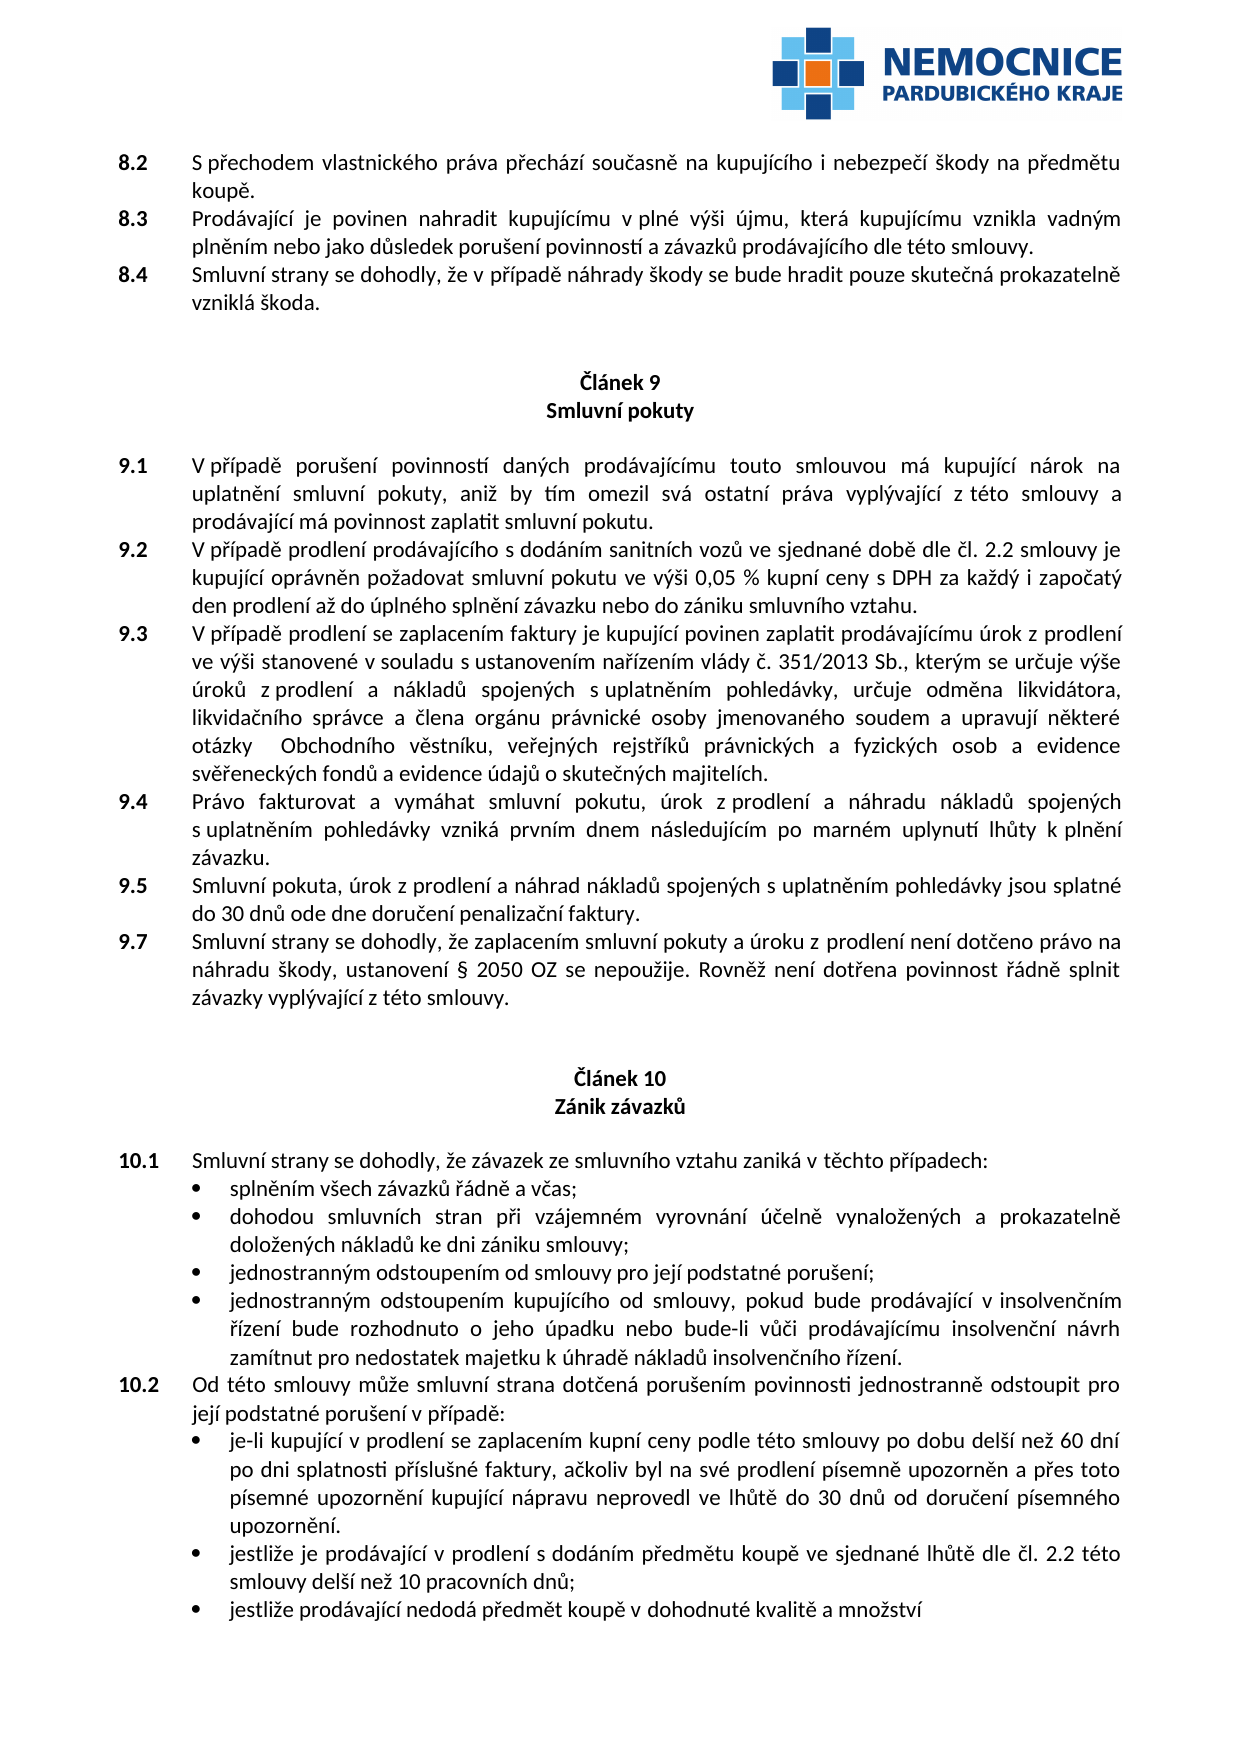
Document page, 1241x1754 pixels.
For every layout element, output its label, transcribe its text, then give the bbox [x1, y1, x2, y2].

picture [771, 27, 1123, 121]
list splněním všech závazků řádně a včas; [192, 1174, 1122, 1202]
list jednostranným odstoupením od smlouvy pro její podstatné porušení; [192, 1258, 1122, 1287]
text 9.7 Smluvní strany se dohodly, že zaplacením smluvní pokuty a úroku z prodlení není dotčeno právo na náhradu škody, ustanovení § 2050 OZ se nepoužije. Rovněž není dotřena povinnost řádně splnit závazky vyplývající z této smlouvy. [118, 927, 1122, 1011]
text Článek 10 [118, 1064, 1122, 1092]
text Článek 9 [118, 368, 1122, 397]
list jestliže je prodávající v prodlení s dodáním předmětu koupě ve sjednané lhůtě dle čl. 2.2 této smlouvy delší než 10 pracovních dnů; [192, 1539, 1122, 1595]
text 8.2 S přechodem vlastnického práva přechází současně na kupujícího i nebezpečí škody na předmětu koupě. [118, 148, 1122, 204]
list dohodou smluvních stran při vzájemném vyrovnání účelně vynaložených a prokazatelně doložených nákladů ke dni zániku smlouvy; [192, 1202, 1122, 1258]
list jestliže prodávající nedodá předmět koupě v dohodnuté kvalitě a množství [192, 1595, 1122, 1623]
text 9.3 V případě prodlení se zaplacením faktury je kupující povinen zaplatit prodávajícímu úrok z prodlení ve výši stanovené v souladu s ustanovením nařízením vlády č. 351/2013 Sb., kterým se určuje výše úroků z prodlení a nákladů spojených s uplatněním pohledávky, určuje odměna likvidátora, likvidačního správce a člena orgánu právnické osoby jmenovaného soudem a upravují některé otázky Obchodního věstníku, veřejných rejstříků právnických a fyzických osob a evidence svěřeneckých fondů a evidence údajů o skutečných majitelích. [118, 619, 1122, 787]
text 9.2 V případě prodlení prodávajícího s dodáním sanitních vozů ve sjednané době dle čl. 2.2 smlouvy je kupující oprávněn požadovat smluvní pokutu ve výši 0,05 % kupní ceny s DPH za každý i započatý den prodlení až do úplného splnění závazku nebo do zániku smluvního vztahu. [118, 535, 1122, 619]
text 8.3 Prodávající je povinen nahradit kupujícímu v plné výši újmu, která kupujícímu vznikla vadným plněním nebo jako důsledek porušení povinností a závazků prodávajícího dle této smlouvy. [118, 204, 1122, 260]
list je-li kupující v prodlení se zaplacením kupní ceny podle této smlouvy po dobu delší než 60 dní po dni splatnosti příslušné faktury, ačkoliv byl na své prodlení písemně upozorněn a přes toto písemné upozornění kupující nápravu neprovedl ve lhůtě do 30 dnů od doručení písemného upozornění. [192, 1427, 1122, 1539]
text 9.4 Právo fakturovat a vymáhat smluvní pokutu, úrok z prodlení a náhradu nákladů spojených s uplatněním pohledávky vzniká prvním dnem následujícím po marném uplynutí lhůty k plnění závazku. [118, 787, 1122, 871]
list jednostranným odstoupením kupujícího od smlouvy, pokud bude prodávající v insolvenčním řízení bude rozhodnuto o jeho úpadku nebo bude-li vůči prodávajícímu insolvenční návrh zamítnut pro nedostatek majetku k úhradě nákladů insolvenčního řízení. [192, 1287, 1122, 1371]
text Zánik závazků [118, 1092, 1122, 1120]
text 10.1 Smluvní strany se dohodly, že závazek ze smluvního vztahu zaniká v těchto případech: [118, 1146, 1122, 1174]
text 8.4 Smluvní strany se dohodly, že v případě náhrady škody se bude hradit pouze skutečná prokazatelně vzniklá škoda. [118, 260, 1122, 316]
text 10.2 Od této smlouvy může smluvní strana dotčená porušením povinnosti jednostranně odstoupit pro její podstatné porušení v případě: [118, 1371, 1122, 1427]
text 9.1 V případě porušení povinností daných prodávajícímu touto smlouvou má kupující nárok na uplatnění smluvní pokuty, aniž by tím omezil svá ostatní práva vyplývající z této smlouvy a prodávající má povinnost zaplatit smluvní pokutu. [118, 451, 1122, 535]
text Smluvní pokuty [118, 397, 1122, 424]
text 9.5 Smluvní pokuta, úrok z prodlení a náhrad nákladů spojených s uplatněním pohledávky jsou splatné do 30 dnů ode dne doručení penalizační faktury. [118, 871, 1122, 927]
